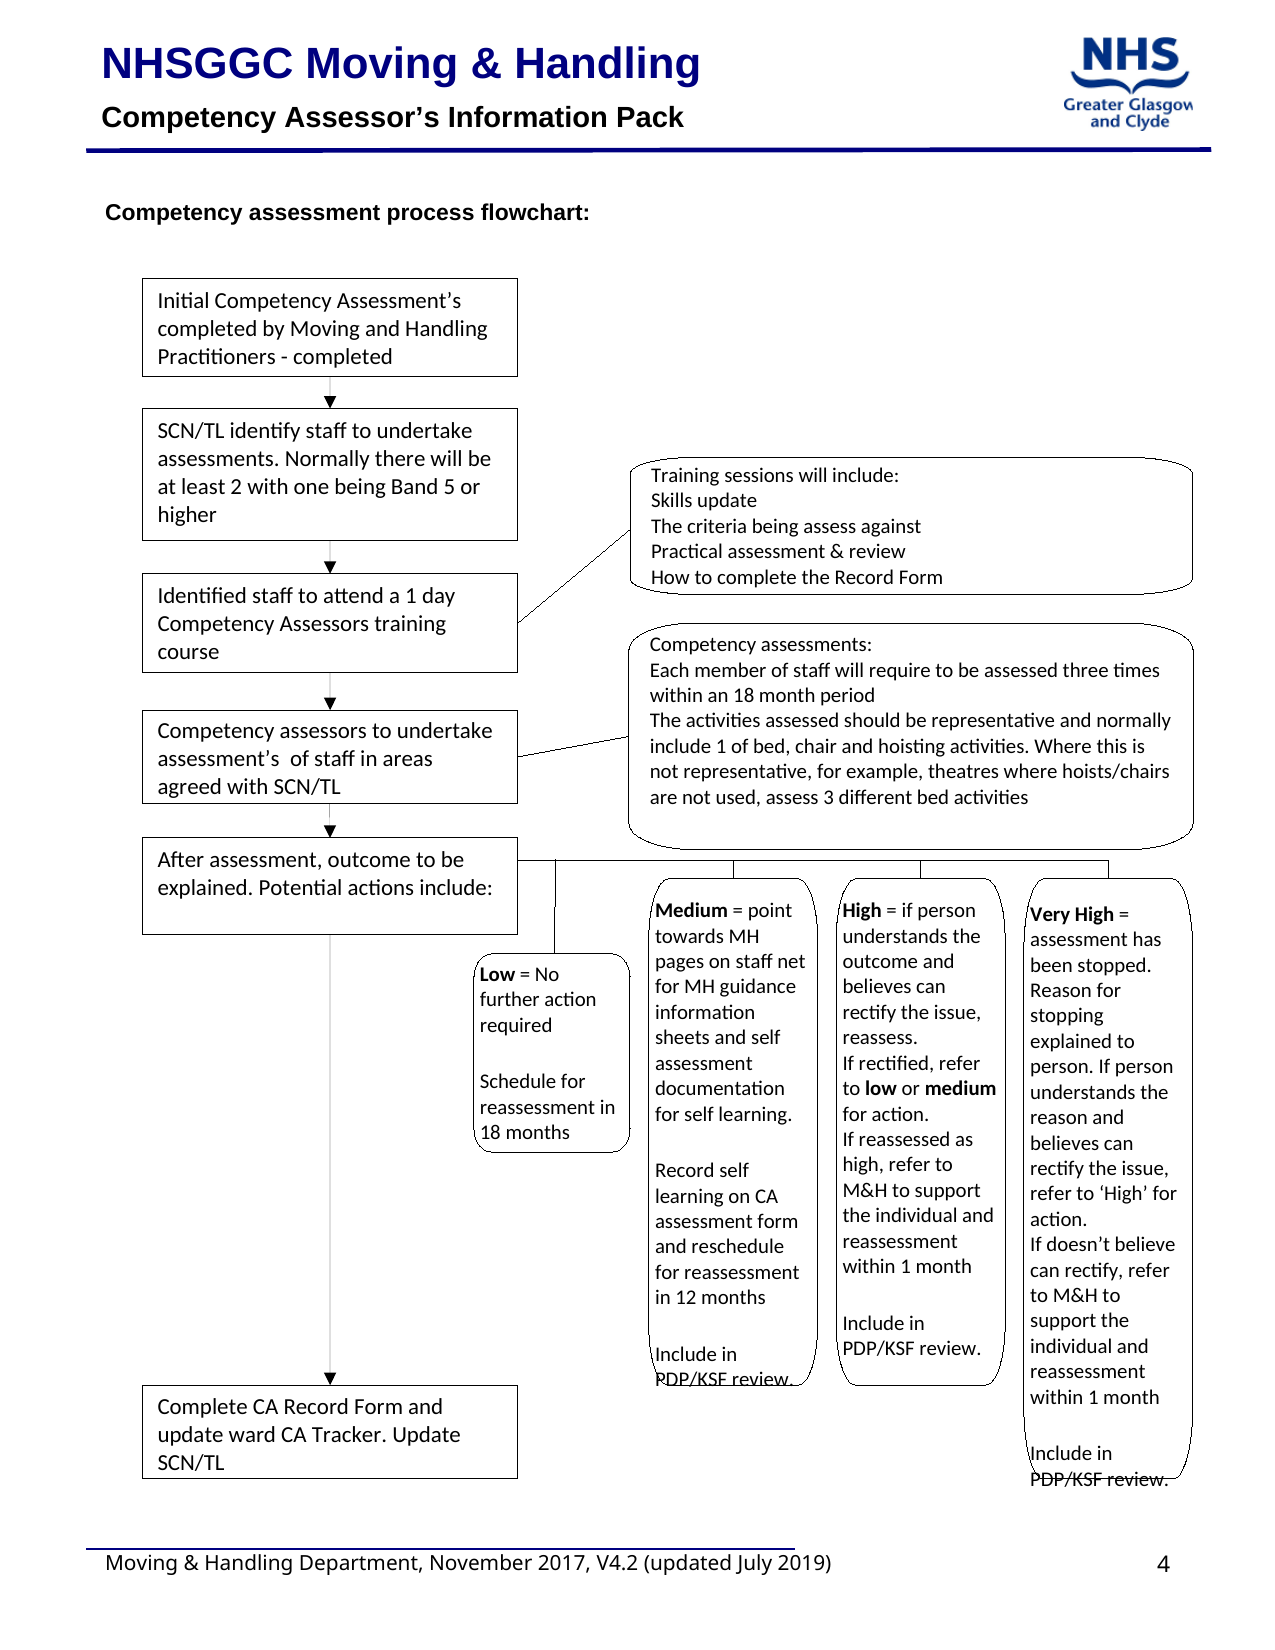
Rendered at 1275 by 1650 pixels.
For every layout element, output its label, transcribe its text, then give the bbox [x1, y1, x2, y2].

picture [1064, 37, 1193, 131]
text Competency assessment process flowchart: [105, 198, 1170, 225]
